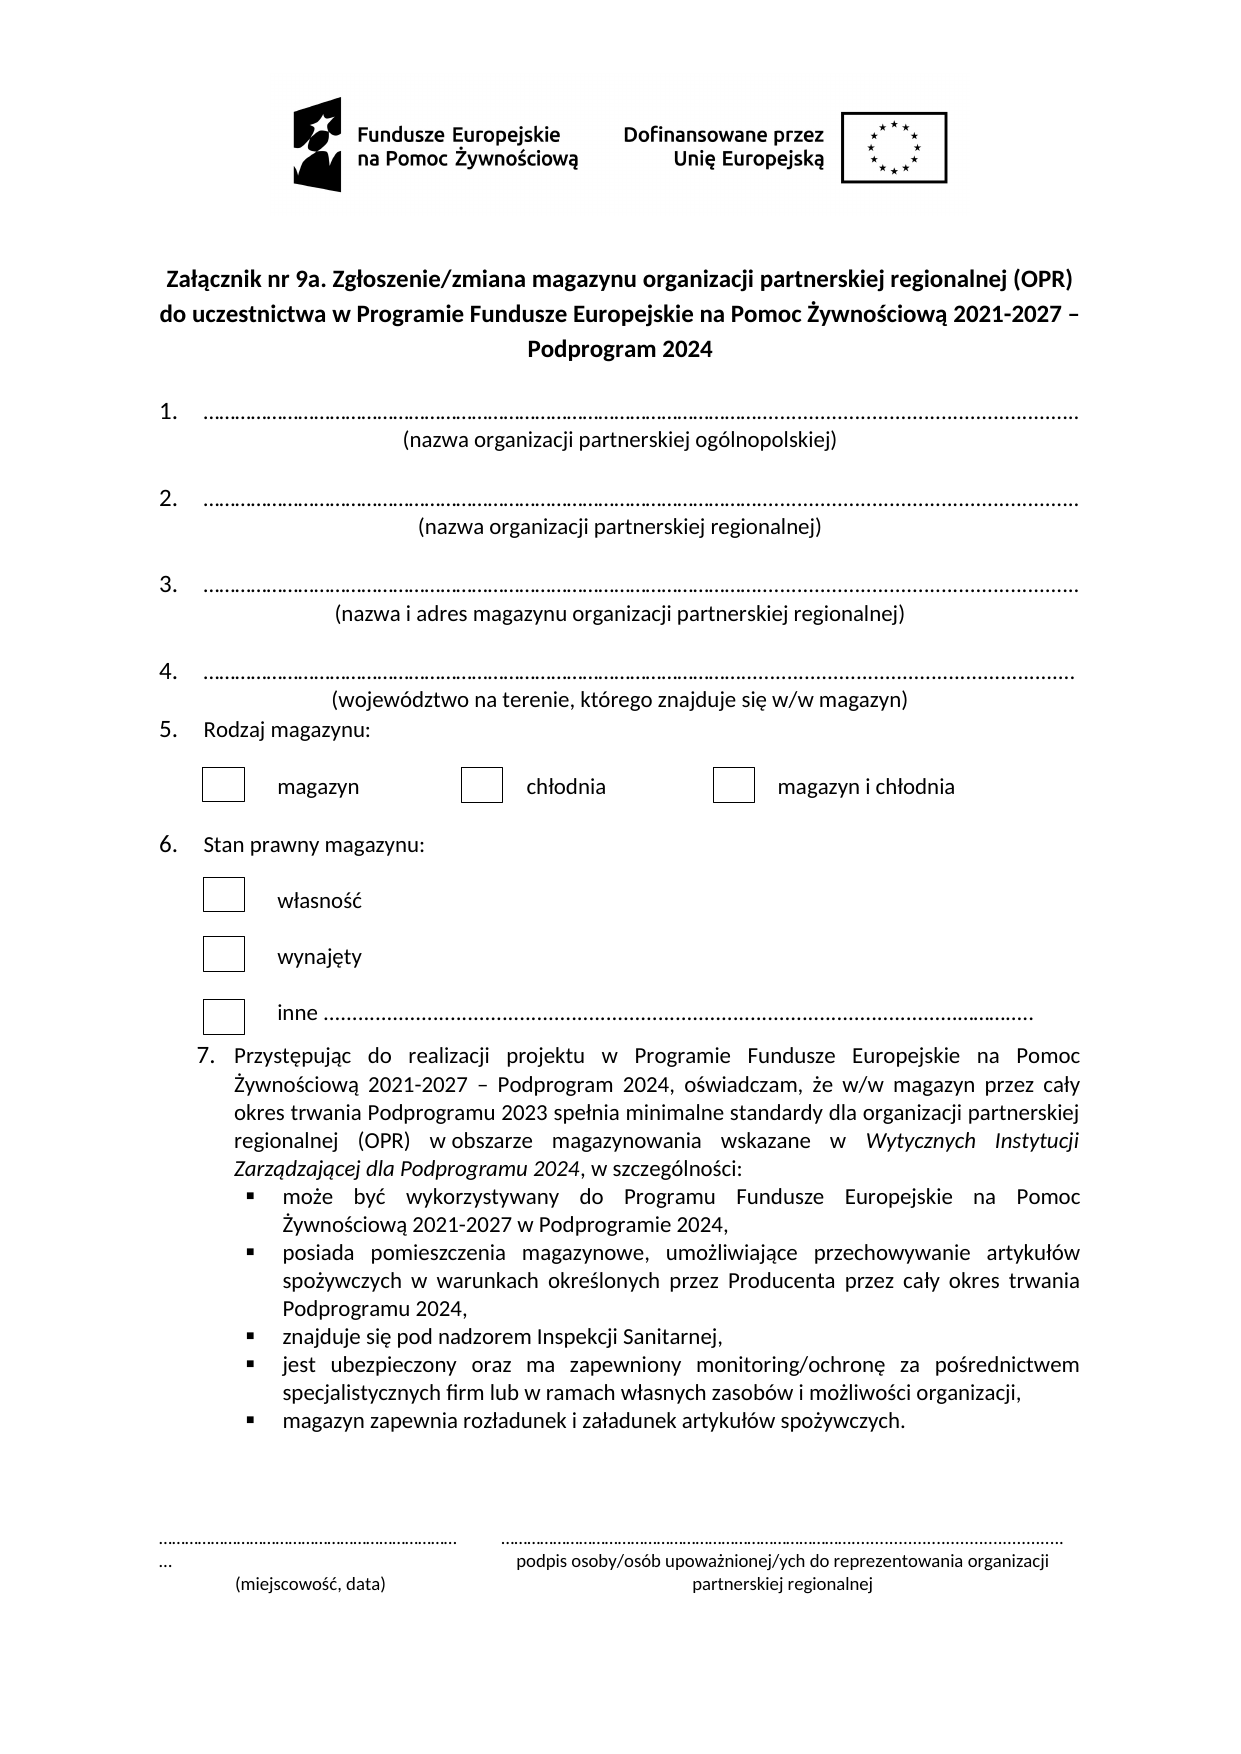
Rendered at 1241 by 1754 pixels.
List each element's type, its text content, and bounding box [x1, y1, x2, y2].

table_cell Przystępując do realizacji projektu w Programie Fundusze Europejskie na Pomoc Żywnościową 2021-2027 – Podprogram 2024, oświadczam, że w/w magazyn przez cały okres trwania Podprogramu 2023 spełnia minimalne standardy dla organizacji partnerskiej regionalnej (OPR) w obszarze magazynowania wskazane w Wytycznych Instytucji Zarządzającej dla Podprogramu 2024, w szczególności: może być wykorzystywany do Programu Fundusze Europejskie na Pomoc Żywnościową 2021-2027 w Podprogramie 2024, posiada pomieszczenia magazynowe, umożliwiające przechowywanie artykułów spożywczych w warunkach określonych przez Producenta przez cały okres trwania Podprogramu 2024, znajduje się pod nadzorem Inspekcji Sanitarnej, jest ubezpieczony oraz ma zapewniony monitoring/ochronę za pośrednictwem specjalistycznych firm lub w ramach własnych zasobów i możliwości organizacji, magazyn zapewnia rozładunek i załadunek artykułów spożywczych. [148, 1040, 1092, 1434]
picture [270, 73, 970, 216]
table_cell Stan prawny magazynu: własność wynajęty inne ..............................................................................................................………..... [148, 828, 1092, 1040]
table_cell Rodzaj magazynu: magazyn chłodnia magazyn i chłodnia [148, 713, 1092, 828]
table_header Załącznik nr 9a. Zgłoszenie/zmiana magazynu organizacji partnerskiej regionalnej (OPR) do uczestnictwa w Programie Fundusze Europejskie na Pomoc Żywnościową 2021-2027 – Podprogram 2024 [148, 263, 1092, 367]
table_cell ………………………………………………………………………………………….......................................................... (województwo na terenie, którego znajduje się w/w magazyn) [148, 627, 1092, 713]
table_cell ……………………………………………………………………………………………........................................................ (nazwa organizacji partnerskiej ogólnopolskiej) [148, 367, 1092, 454]
table_cell ……………………………………………………………… (miejscowość, data) [148, 1435, 473, 1606]
table_cell ……………………………………………………………………………………………........................................................ (nazwa i adres magazynu organizacji partnerskiej regionalnej) [148, 540, 1092, 627]
table_cell ………………………………………………………………………............................................. podpis osoby/osób upoważnionej/ych do reprezentowania organizacji partnerskiej regionalnej [473, 1435, 1092, 1606]
table_cell ……………………………………………………………………………………………........................................................ (nazwa organizacji partnerskiej regionalnej) [148, 454, 1092, 540]
